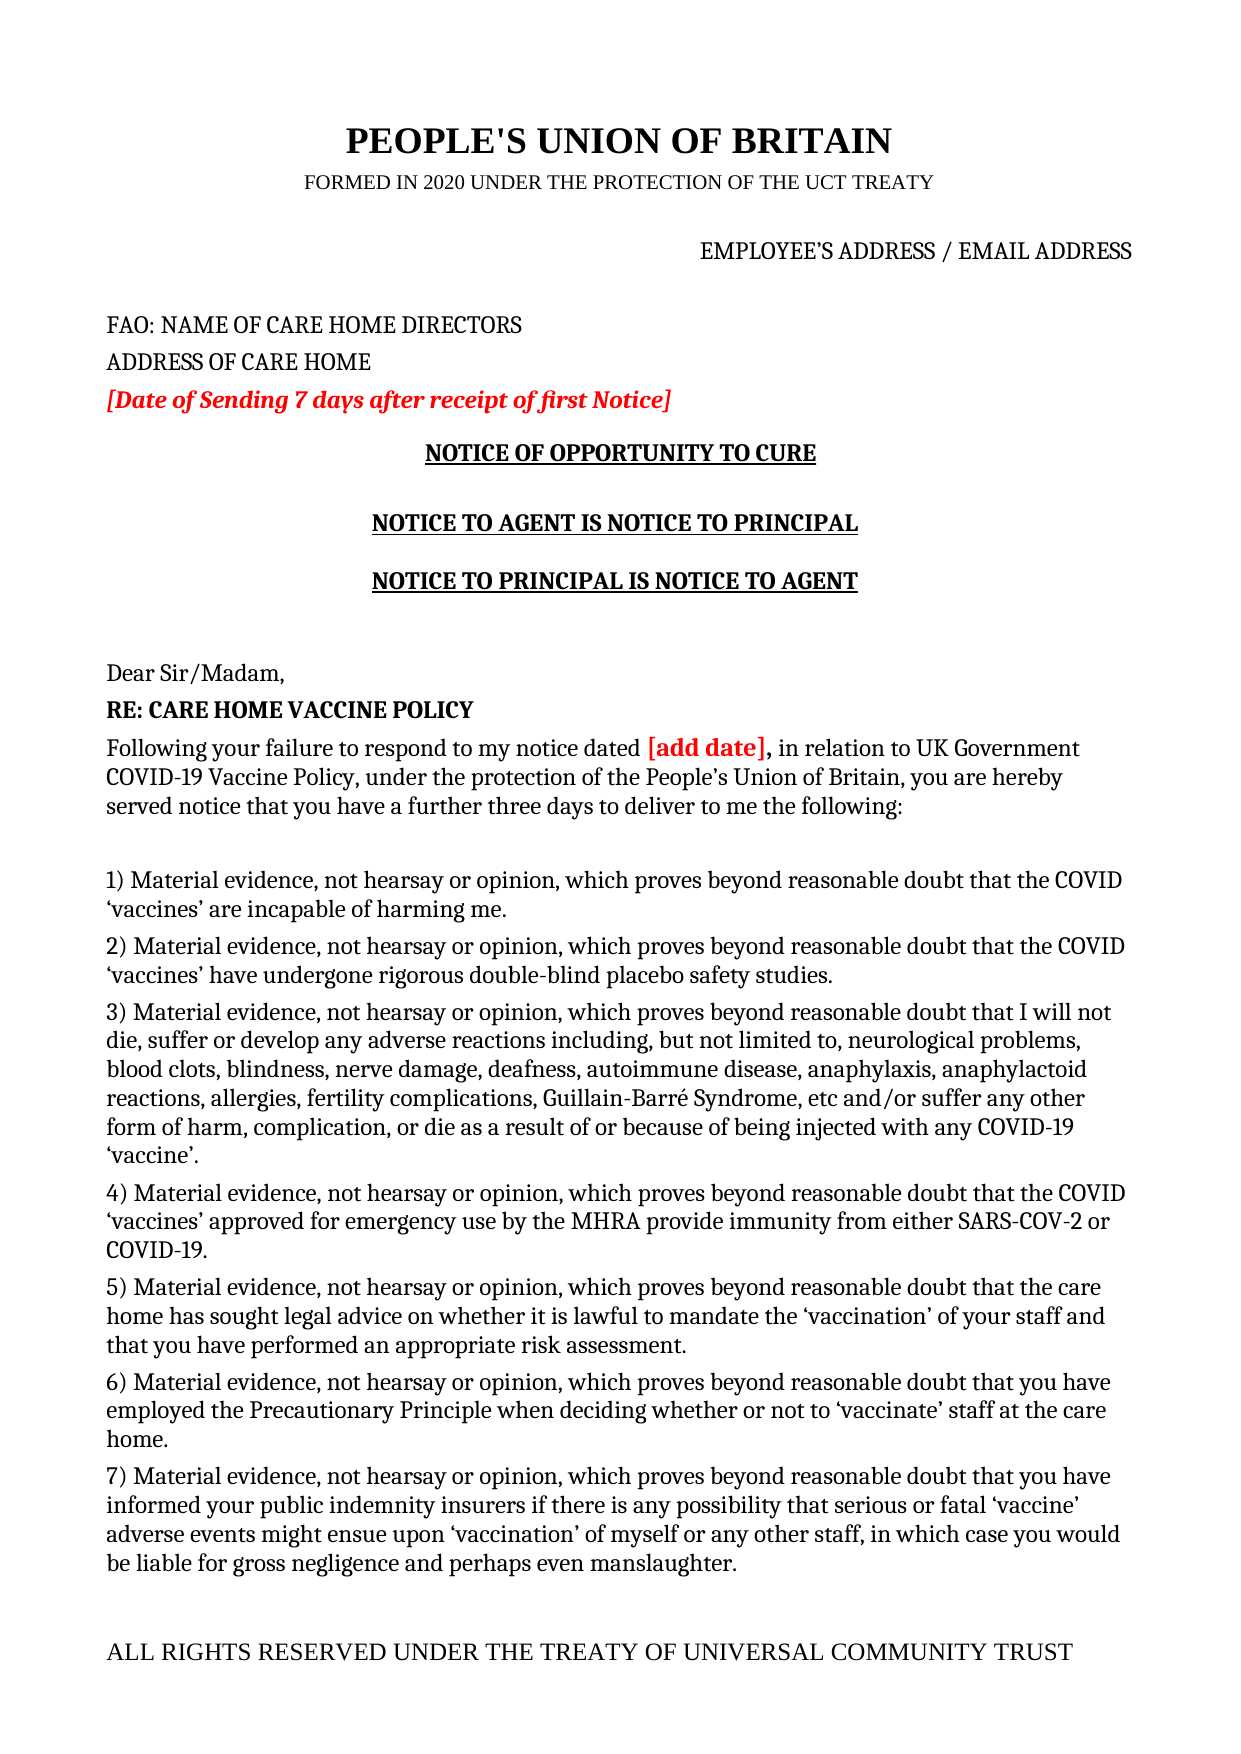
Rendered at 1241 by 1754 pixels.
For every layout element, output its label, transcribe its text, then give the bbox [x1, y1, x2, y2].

text ADDRESS OF CARE HOME [106, 348, 1132, 377]
text RE: CARE HOME VACCINE POLICY [106, 696, 1132, 725]
text [Date of Sending 7 days after receipt of first Notice] [106, 385, 1132, 414]
text Dear Sir/Madam, [106, 659, 1132, 688]
text 2) Material evidence, not hearsay or opinion, which proves beyond reasonable doubt that the COVID ‘vaccines’ have undergone rigorous double-blind placebo safety studies. [106, 932, 1132, 989]
text 4) Material evidence, not hearsay or opinion, which proves beyond reasonable doubt that the COVID ‘vaccines’ approved for emergency use by the MHRA provide immunity from either SARS-COV-2 or COVID-19. [106, 1178, 1132, 1265]
text Following your failure to respond to my notice dated [add date], in relation to UK Government COVID-19 Vaccine Policy, under the protection of the People’s Union of Britain, you are hereby served notice that you have a further three days to deliver to me the following: [106, 733, 1132, 821]
text 6) Material evidence, not hearsay or opinion, which proves beyond reasonable doubt that you have employed the Precautionary Principle when deciding whether or not to ‘vaccinate’ staff at the care home. [106, 1368, 1132, 1454]
text FAO: NAME OF CARE HOME DIRECTORS [106, 311, 1132, 340]
text 7) Material evidence, not hearsay or opinion, which proves beyond reasonable doubt that you have informed your public indemnity insurers if there is any possibility that serious or fatal ‘vaccine’ adverse events might ensue upon ‘vaccination’ of myself or any other staff, in which case you would be liable for gross negligence and perhaps even manslaughter. [106, 1462, 1132, 1577]
text NOTICE TO AGENT IS NOTICE TO PRINCIPAL NOTICE TO PRINCIPAL IS NOTICE TO AGENT [372, 509, 870, 596]
text 5) Material evidence, not hearsay or opinion, which proves beyond reasonable doubt that the care home has sought legal advice on whether it is lawful to mandate the ‘vaccination’ of your staff and that you have performed an appropriate risk assessment. [106, 1273, 1132, 1359]
text NOTICE OF OPPORTUNITY TO CURE [394, 439, 847, 468]
text 1) Material evidence, not hearsay or opinion, which proves beyond reasonable doubt that the COVID ‘vaccines’ are incapable of harming me. [106, 866, 1132, 923]
text 3) Material evidence, not hearsay or opinion, which proves beyond reasonable doubt that I will not die, suffer or develop any adverse reactions including, but not limited to, neurological problems, blood clots, blindness, nerve damage, deafness, autoimmune disease, anaphylaxis, anaphylactoid reactions, allergies, fertility complications, Guillain-Barré Syndrome, etc and/or suffer any other form of harm, complication, or die as a result of or because of being injected with any COVID-19 ‘vaccine’. [106, 998, 1132, 1170]
text EMPLOYEE’S ADDRESS / EMAIL ADDRESS [106, 237, 1132, 266]
